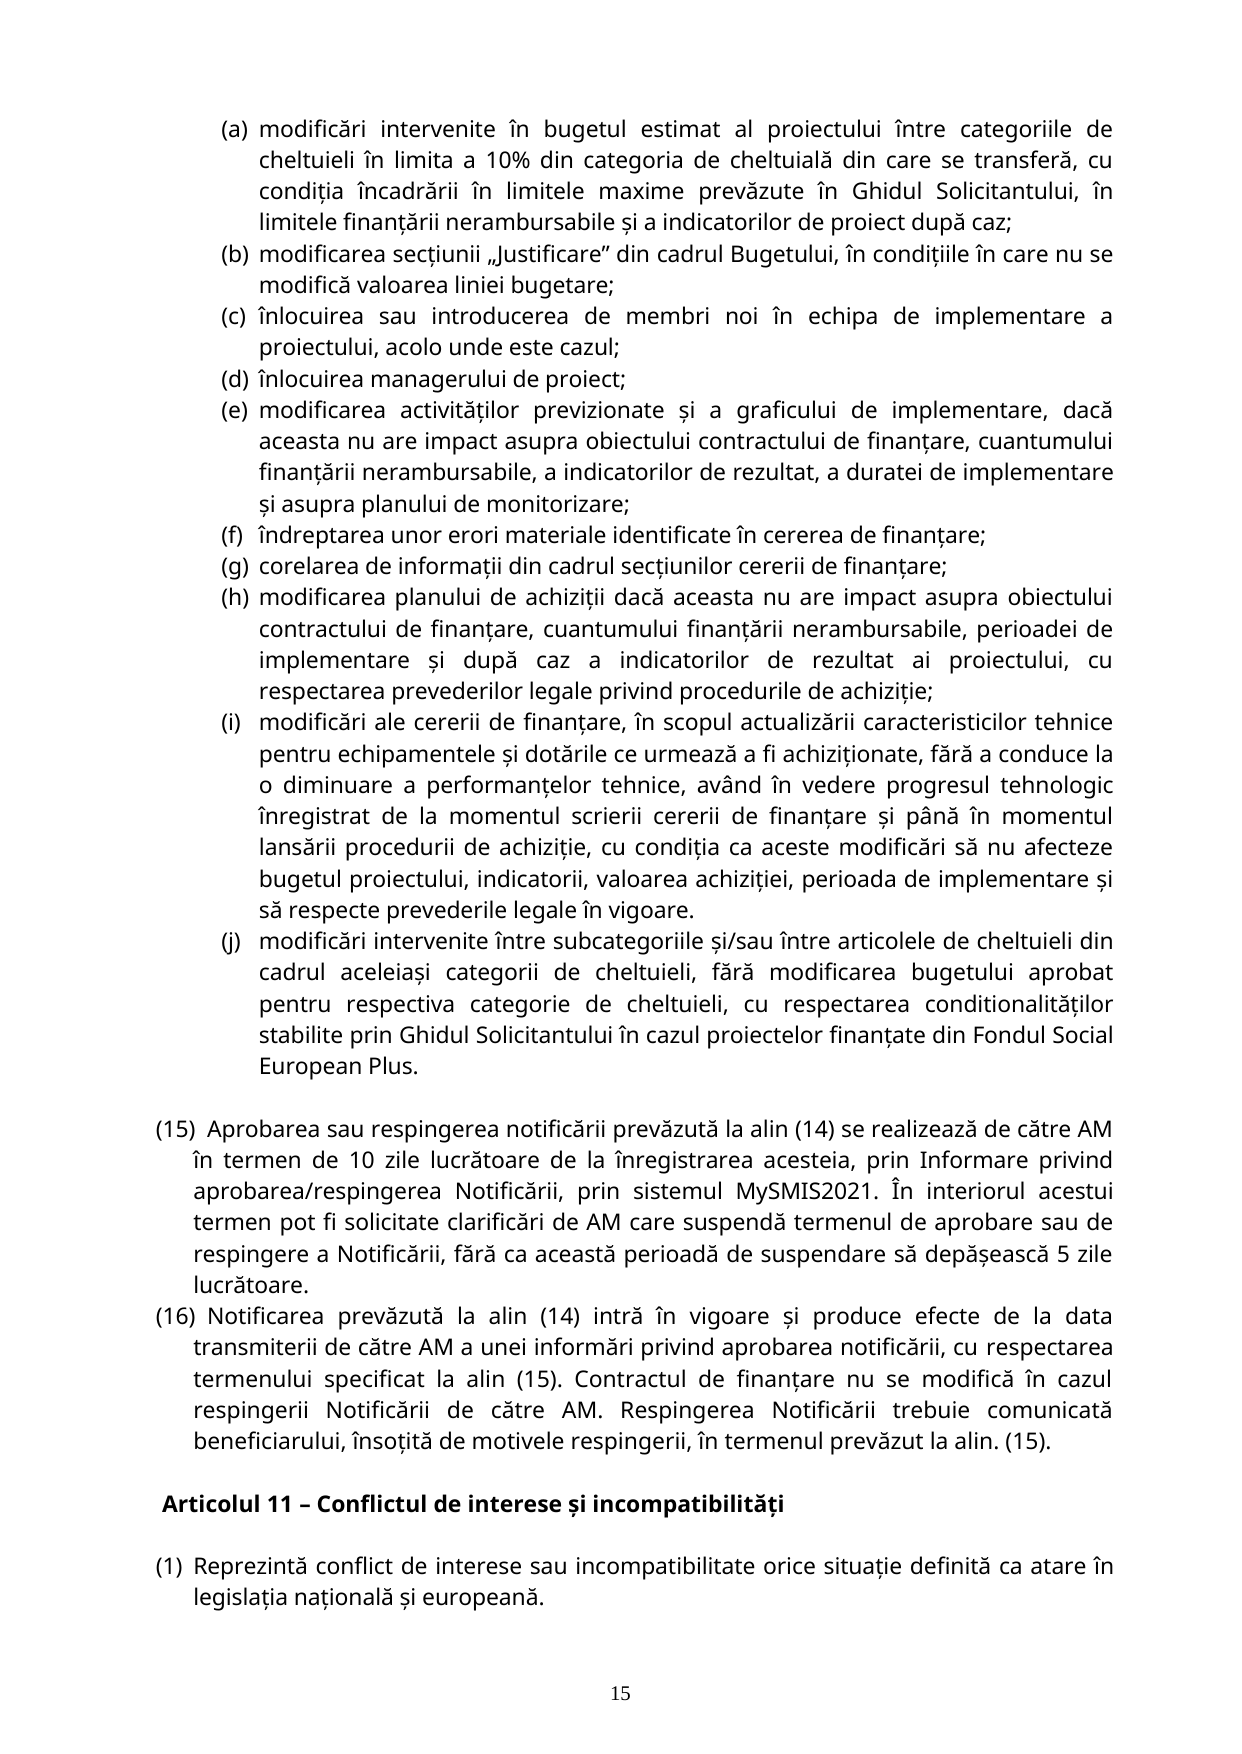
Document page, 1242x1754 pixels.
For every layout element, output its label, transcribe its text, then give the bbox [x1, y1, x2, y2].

list modificarea activităților previzionate și a graficului de implementare, dacă aceasta nu are impact asupra obiectului contractului de finanțare, cuantumului finanțării nerambursabile, a indicatorilor de rezultat, a duratei de implementare și asupra planului de monitorizare; [221, 394, 1114, 519]
list modificarea secțiunii „Justificare” din cadrul Bugetului, în condițiile în care nu se modifică valoarea liniei bugetare; [221, 237, 1114, 300]
text Articolul 11 – Conflictul de interese și incompatibilități [130, 1487, 1122, 1519]
list înlocuirea sau introducerea de membri noi în echipa de implementare a proiectului, acolo unde este cazul; [221, 300, 1114, 362]
list Notificarea prevăzută la alin (14) intră în vigoare și produce efecte de la data transmiterii de către AM a unei informări privind aprobarea notificării, cu respectarea termenului specificat la alin (15). Contractul de finanțare nu se modifică în cazul respingerii Notificării de către AM. Respingerea Notificării trebuie comunicată beneficiarului, însoțită de motivele respingerii, în termenul prevăzut la alin. (15). [156, 1300, 1114, 1456]
list înlocuirea managerului de proiect; [221, 362, 1114, 394]
list modificarea planului de achiziții dacă aceasta nu are impact asupra obiectului contractului de finanțare, cuantumului finanțării nerambursabile, perioadei de implementare și după caz a indicatorilor de rezultat ai proiectului, cu respectarea prevederilor legale privind procedurile de achiziție; [221, 581, 1114, 706]
list corelarea de informații din cadrul secțiunilor cererii de finanțare; [221, 550, 1114, 581]
list Reprezintă conflict de interese sau incompatibilitate orice situație definită ca atare în legislația națională şi europeană. [156, 1550, 1114, 1612]
list modificări intervenite în bugetul estimat al proiectului între categoriile de cheltuieli în limita a 10% din categoria de cheltuială din care se transferă, cu condiția încadrării în limitele maxime prevăzute în Ghidul Solicitantului, în limitele finanțării nerambursabile și a indicatorilor de proiect după caz; [221, 112, 1114, 237]
list Aprobarea sau respingerea notificării prevăzută la alin (14) se realizează de către AM în termen de 10 zile lucrătoare de la înregistrarea acesteia, prin Informare privind aprobarea/respingerea Notificării, prin sistemul MySMIS2021. În interiorul acestui termen pot fi solicitate clarificări de AM care suspendă termenul de aprobare sau de respingere a Notificării, fără ca această perioadă de suspendare să depășească 5 zile lucrătoare. [156, 1112, 1114, 1300]
list modificări ale cererii de finanțare, în scopul actualizării caracteristicilor tehnice pentru echipamentele și dotările ce urmează a fi achiziționate, fără a conduce la o diminuare a performanțelor tehnice, având în vedere progresul tehnologic înregistrat de la momentul scrierii cererii de finanțare și până în momentul lansării procedurii de achiziție, cu condiția ca aceste modificări să nu afecteze bugetul proiectului, indicatorii, valoarea achiziției, perioada de implementare și să respecte prevederile legale în vigoare. [221, 706, 1114, 925]
list modificări intervenite între subcategoriile și/sau între articolele de cheltuieli din cadrul aceleiași categorii de cheltuieli, fără modificarea bugetului aprobat pentru respectiva categorie de cheltuieli, cu respectarea conditionalităților stabilite prin Ghidul Solicitantului în cazul proiectelor finanțate din Fondul Social European Plus. [221, 925, 1114, 1081]
list îndreptarea unor erori materiale identificate în cererea de finanțare; [221, 519, 1114, 550]
